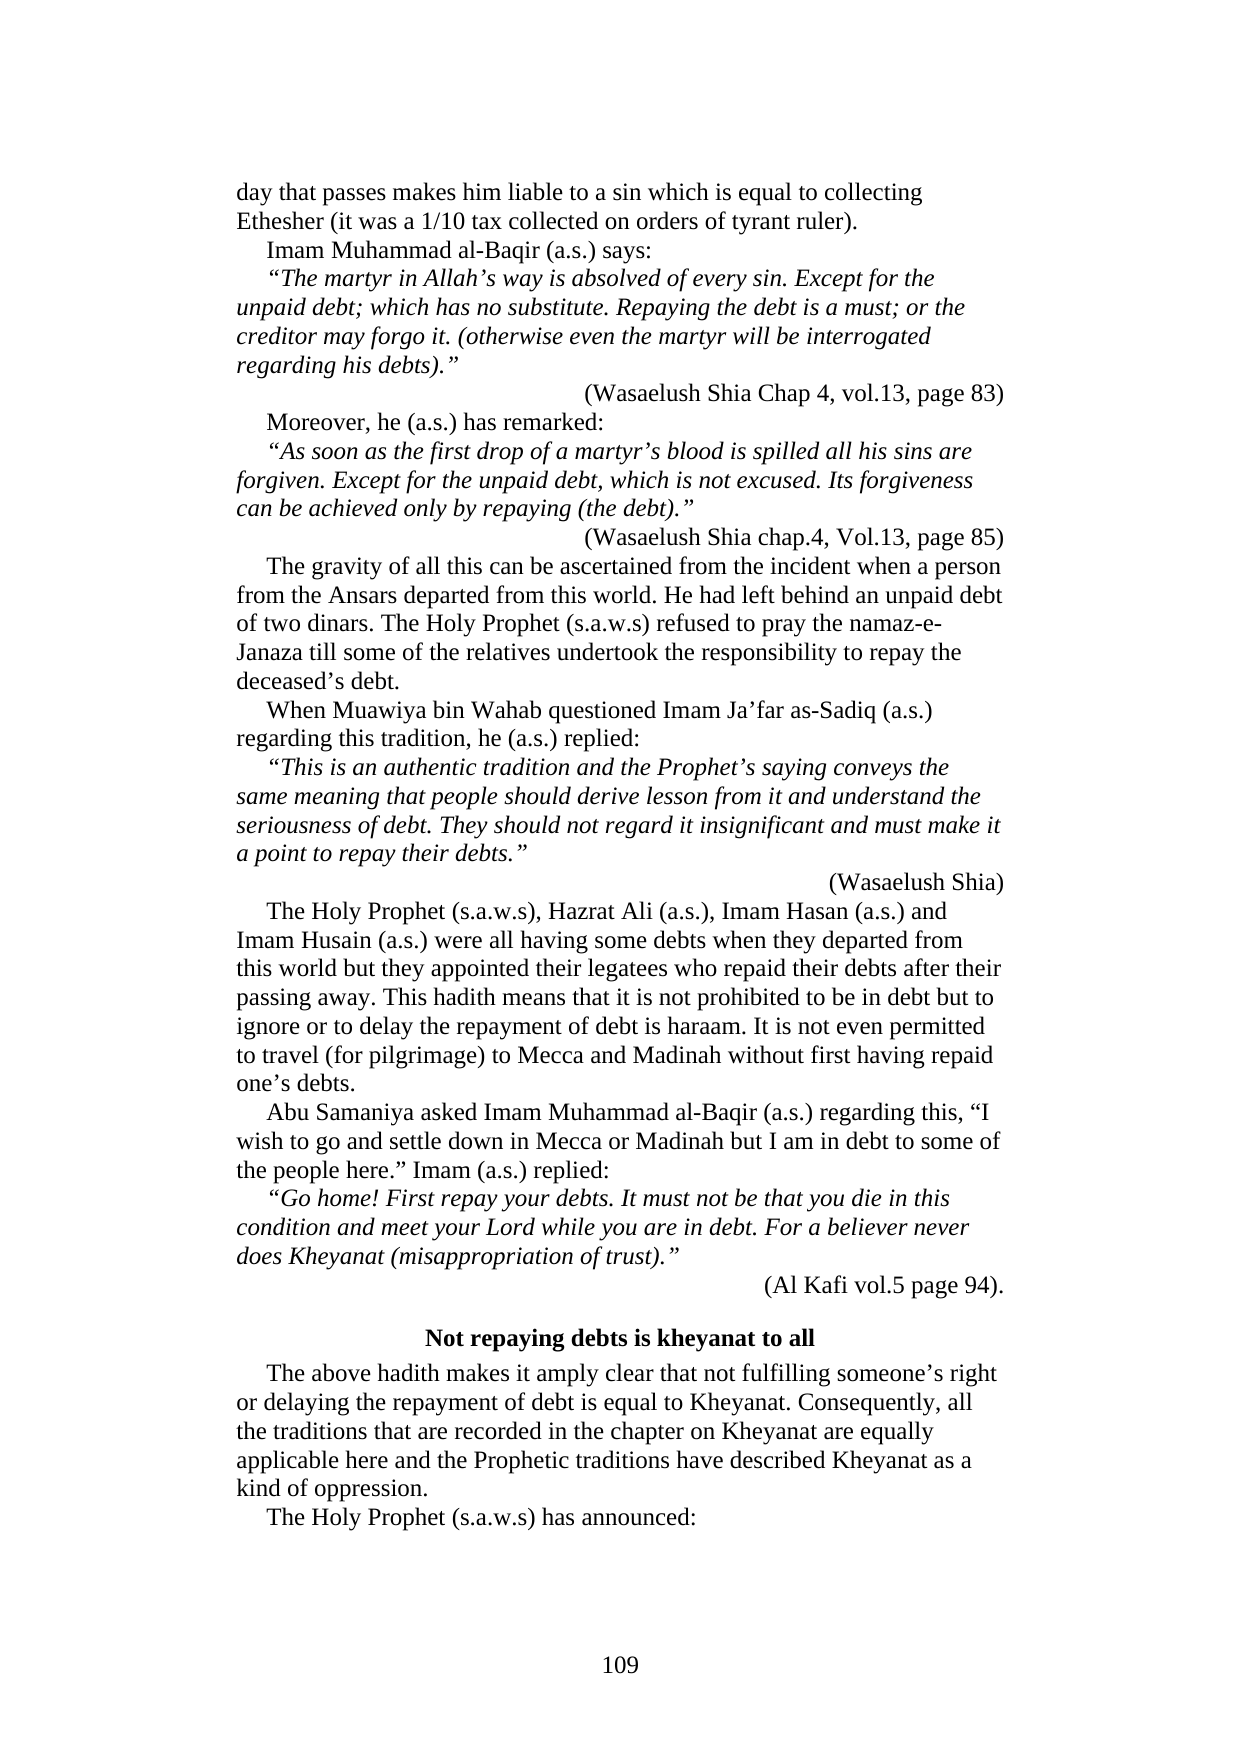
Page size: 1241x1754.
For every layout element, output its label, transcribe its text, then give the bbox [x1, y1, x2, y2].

text (Wasaelush Shia chap.4, Vol.13, page 85) [236, 522, 1004, 551]
text The above hadith makes it amply clear that not fulfilling someone’s right or delaying the repayment of debt is equal to Kheyanat. Consequently, all the traditions that are recorded in the chapter on Kheyanat are equally applicable here and the Prophetic traditions have described Kheyanat as a kind of oppression. [236, 1358, 1004, 1502]
text (Al Kafi vol.5 page 94). [236, 1270, 1004, 1298]
text The gravity of all this can be ascertained from the incident when a person from the Ansars departed from this world. He had left behind an unpaid debt of two dinars. The Holy Prophet (s.a.w.s) refused to pray the namaz-e-Janaza till some of the relatives undertook the responsibility to repay the deceased’s debt. [236, 551, 1004, 695]
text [236, 177, 1004, 235]
text The Holy Prophet (s.a.w.s), Hazrat Ali (a.s.), Imam Hasan (a.s.) and Imam Husain (a.s.) were all having some debts when they departed from this world but they appointed their legatees who repaid their debts after their passing away. This hadith means that it is not prohibited to be in debt but to ignore or to delay the repayment of debt is haraam. It is not even permitted to travel (for pilgrimage) to Mecca and Madinah without first having repaid one’s debts. [236, 896, 1004, 1097]
text (Wasaelush Shia Chap 4, vol.13, page 83) [236, 378, 1004, 407]
text “The martyr in Allah’s way is absolved of every sin. Except for the unpaid debt; which has no substitute. Repaying the debt is a must; or the creditor may forgo it. (otherwise even the martyr will be interrogated regarding his debts).” [236, 263, 1004, 378]
subtitle Not repaying debts is kheyanat to all [236, 1323, 1004, 1352]
text Abu Samaniya asked Imam Muhammad al-Baqir (a.s.) regarding this, “I wish to go and settle down in Mecca or Madinah but I am in debt to some of the people here.” Imam (a.s.) replied: [236, 1097, 1004, 1183]
text “As soon as the first drop of a martyr’s blood is spilled all his sins are forgiven. Except for the unpaid debt, which is not excused. Its forgiveness can be achieved only by repaying (the debt).” [236, 436, 1004, 522]
text “Go home! First repay your debts. It must not be that you die in this condition and meet your Lord while you are in debt. For a believer never does Kheyanat (misappropriation of trust).” [236, 1183, 1004, 1270]
text Moreover, he (a.s.) has remarked: [236, 407, 1004, 436]
text Imam Muhammad al-Baqir (a.s.) says: [236, 235, 1004, 263]
text (Wasaelush Shia) [236, 867, 1004, 896]
text The Holy Prophet (s.a.w.s) has announced: [236, 1502, 1004, 1531]
text “This is an authentic tradition and the Prophet’s saying conveys the same meaning that people should derive lesson from it and understand the seriousness of debt. They should not regard it insignificant and must make it a point to repay their debts.” [236, 752, 1004, 867]
text When Muawiya bin Wahab questioned Imam Ja’far as-Sadiq (a.s.) regarding this tradition, he (a.s.) replied: [236, 695, 1004, 752]
